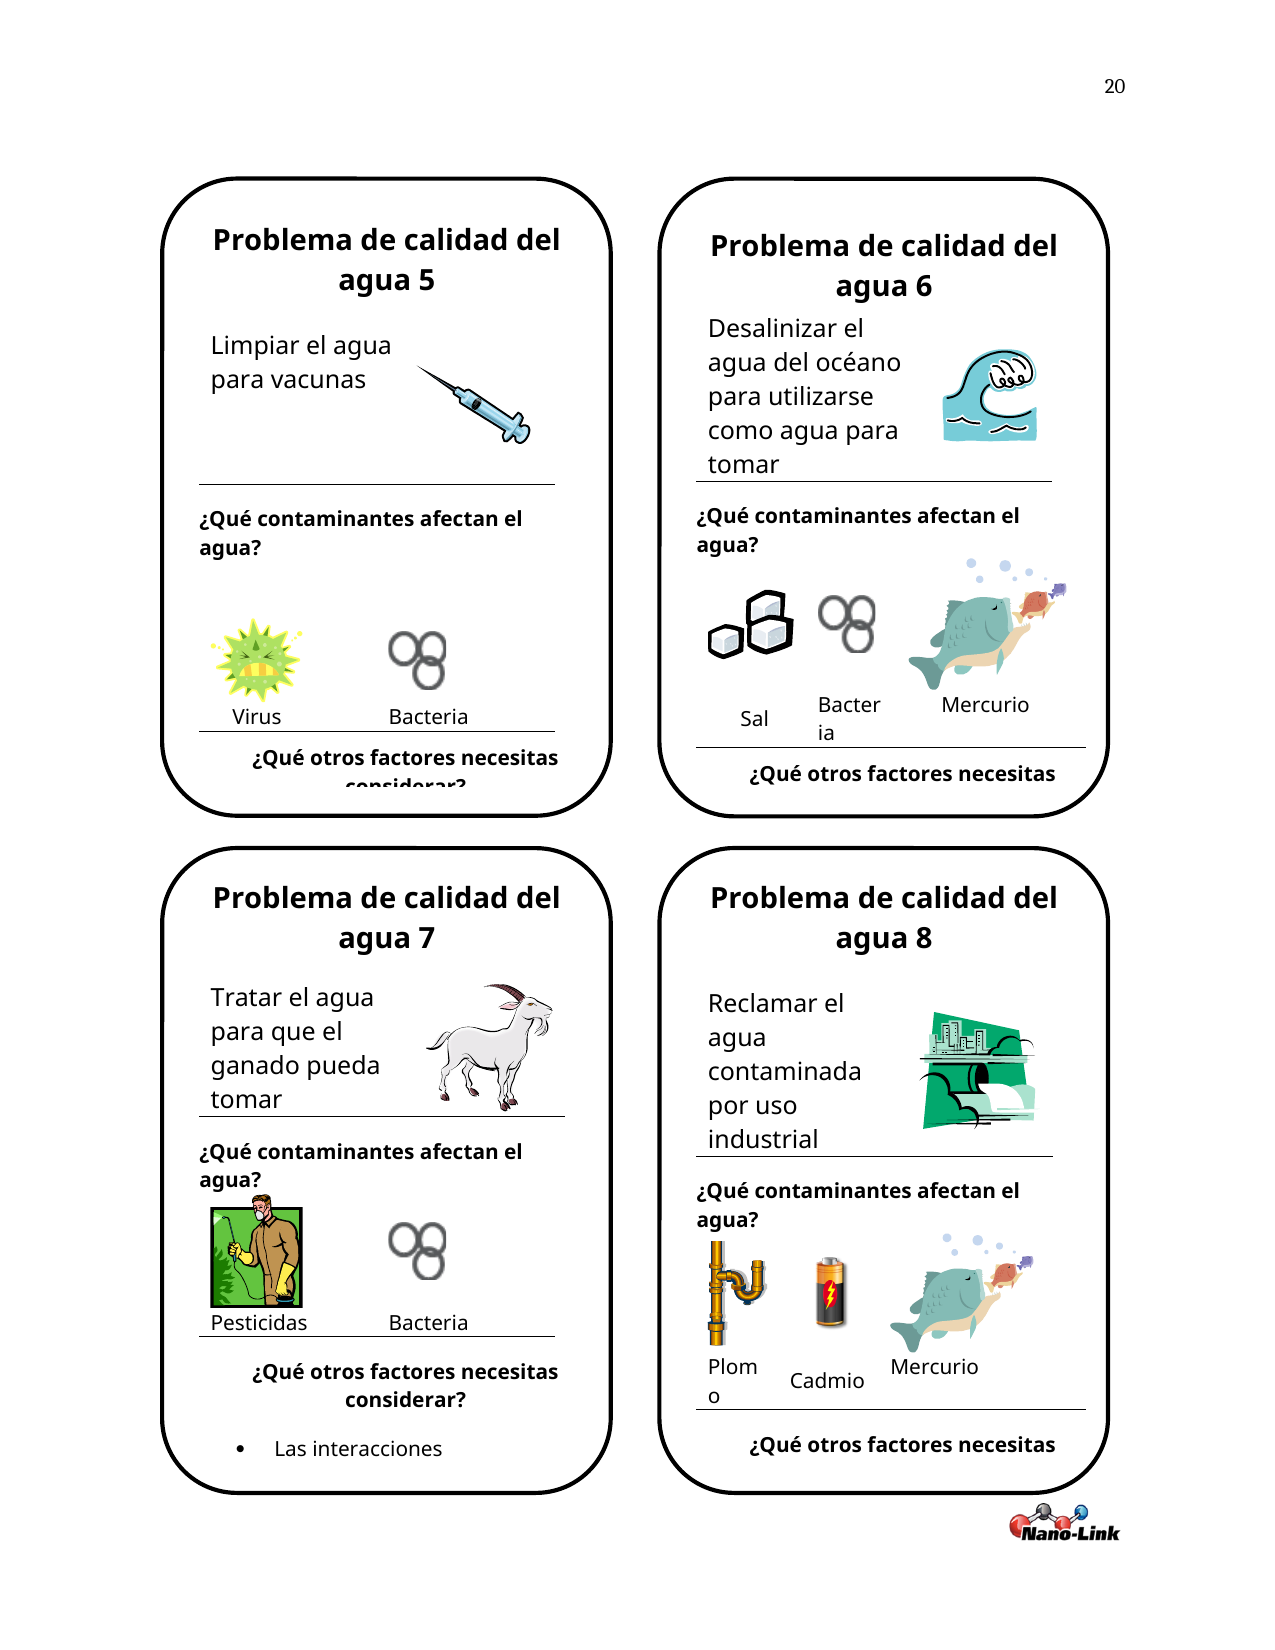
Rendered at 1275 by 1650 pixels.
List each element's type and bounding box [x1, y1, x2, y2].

picture [1007, 1497, 1125, 1547]
picture [789, 1253, 868, 1332]
